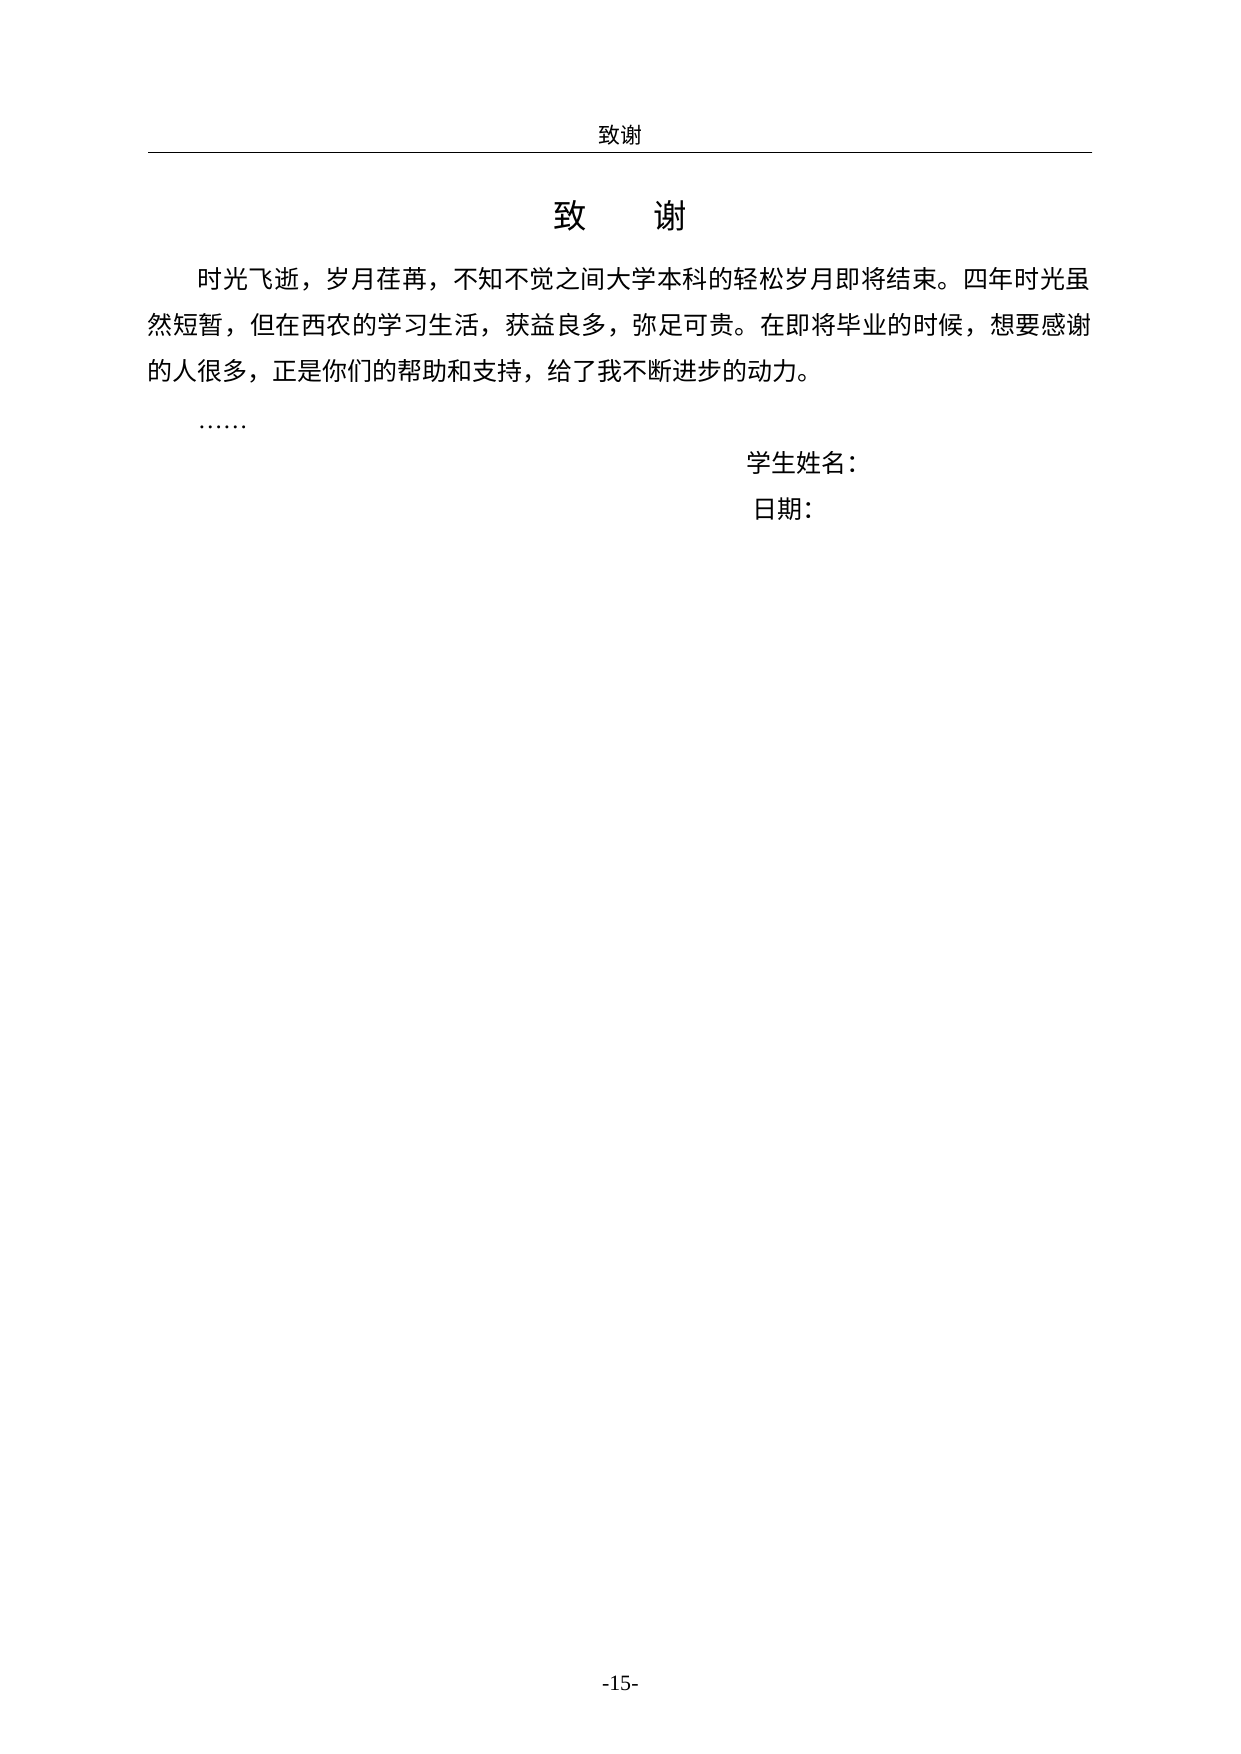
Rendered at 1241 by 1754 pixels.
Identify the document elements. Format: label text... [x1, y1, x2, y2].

text 日期： [148, 479, 827, 525]
text 学生姓名： [148, 434, 871, 479]
subtitle 致 谢 [148, 190, 1092, 238]
text …… [148, 388, 1092, 434]
text 时光飞逝，岁月荏苒，不知不觉之间大学本科的轻松岁月即将结束。四年时光虽然短暂，但在西农的学习生活，获益良多，弥足可贵。在即将毕业的时候，想要感谢的人很多，正是你们的帮助和支持，给了我不断进步的动力。 [148, 250, 1092, 388]
